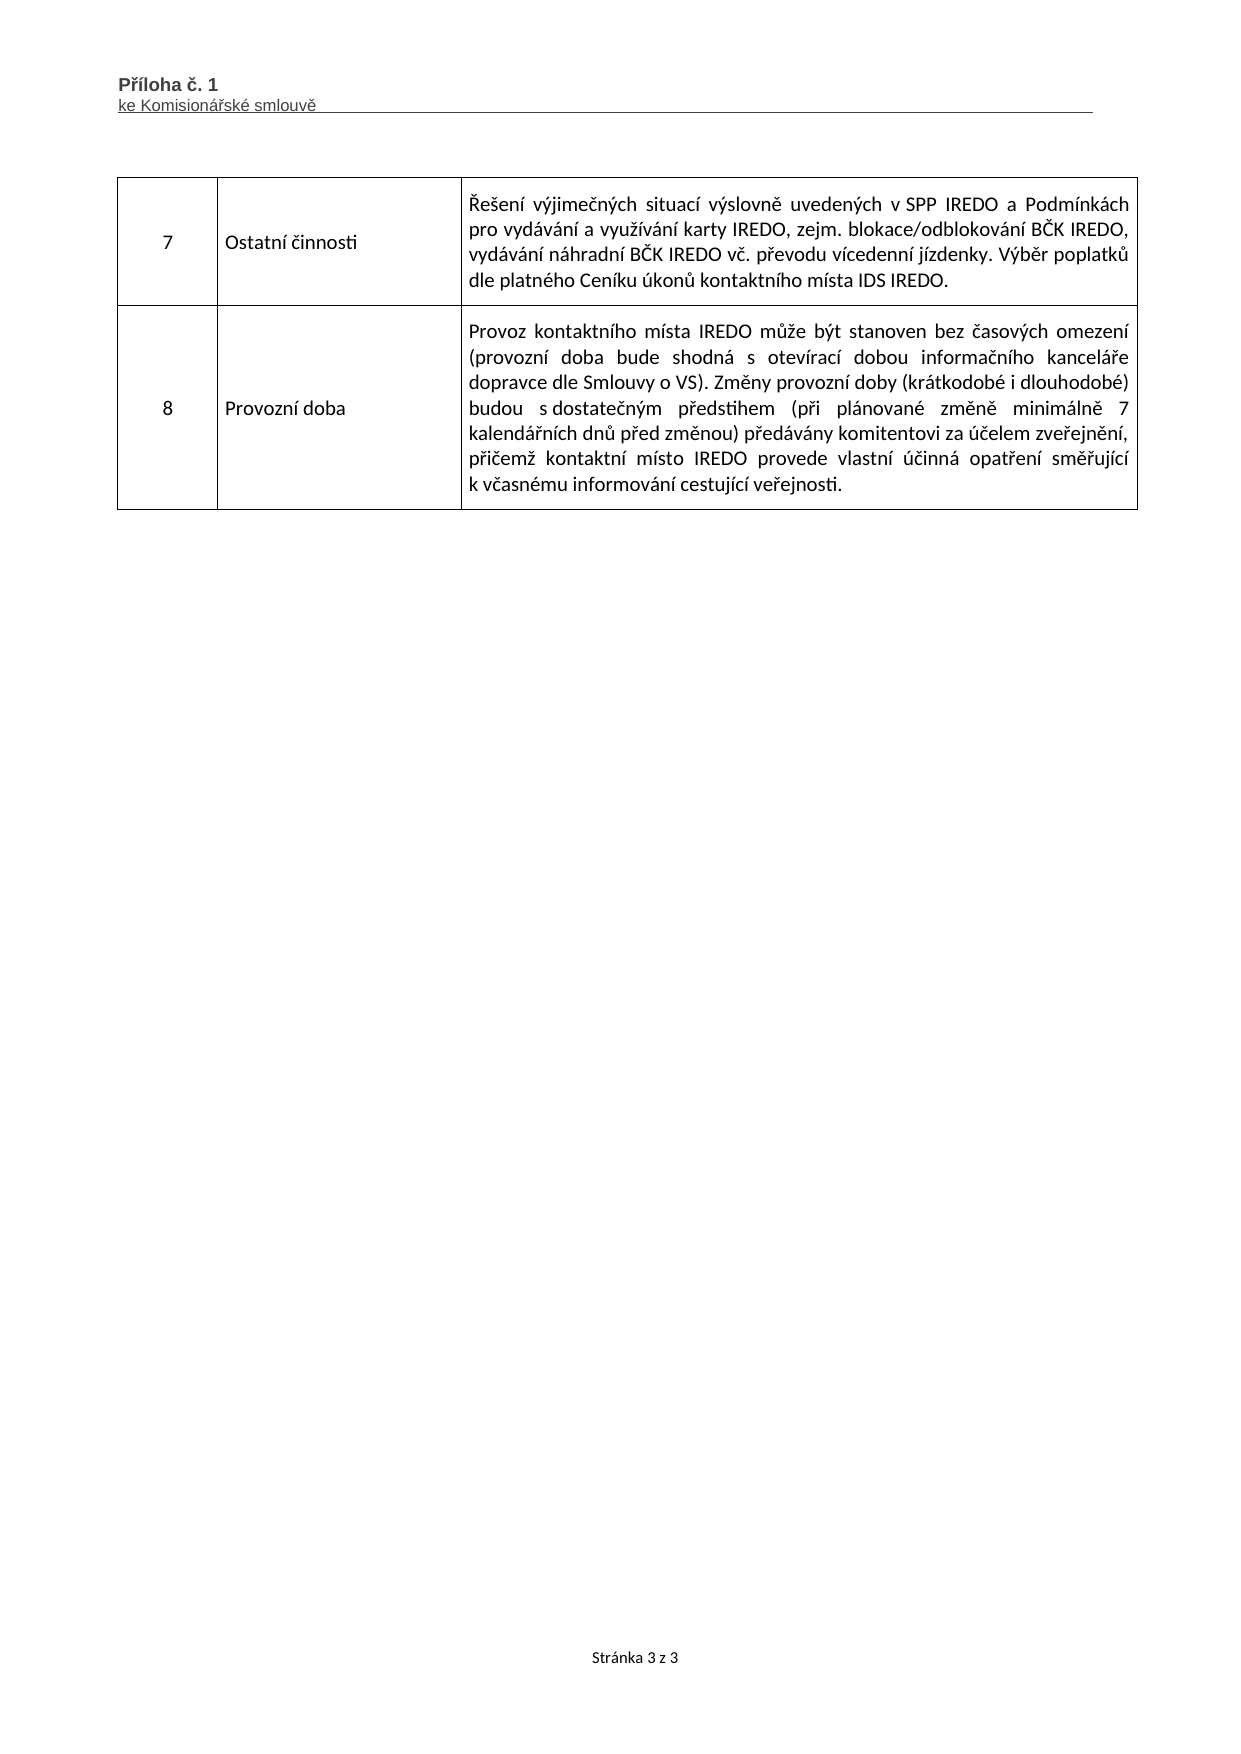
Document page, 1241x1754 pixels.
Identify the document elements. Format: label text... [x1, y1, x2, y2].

table_cell Provoz kontaktního místa IREDO může být stanoven bez časových omezení (provozní doba bude shodná s otevírací dobou informačního kanceláře dopravce dle Smlouvy o VS). Změny provozní doby (krátkodobé i dlouhodobé) budou s dostatečným předstihem (při plánované změně minimálně 7 kalendářních dnů před změnou) předávány komitentovi za účelem zveřejnění, přičemž kontaktní místo IREDO provede vlastní účinná opatření směřující k včasnému informování cestující veřejnosti. [462, 306, 1137, 509]
table_cell Provozní doba [218, 306, 461, 509]
table_cell 7 [118, 178, 217, 305]
table_cell Ostatní činnosti [218, 178, 461, 305]
table_cell Řešení výjimečných situací výslovně uvedených v SPP IREDO a Podmínkách pro vydávání a využívání karty IREDO, zejm. blokace/odblokování BČK IREDO, vydávání náhradní BČK IREDO vč. převodu vícedenní jízdenky. Výběr poplatků dle platného Ceníku úkonů kontaktního místa IDS IREDO. [462, 178, 1137, 305]
table_cell 8 [118, 306, 217, 509]
